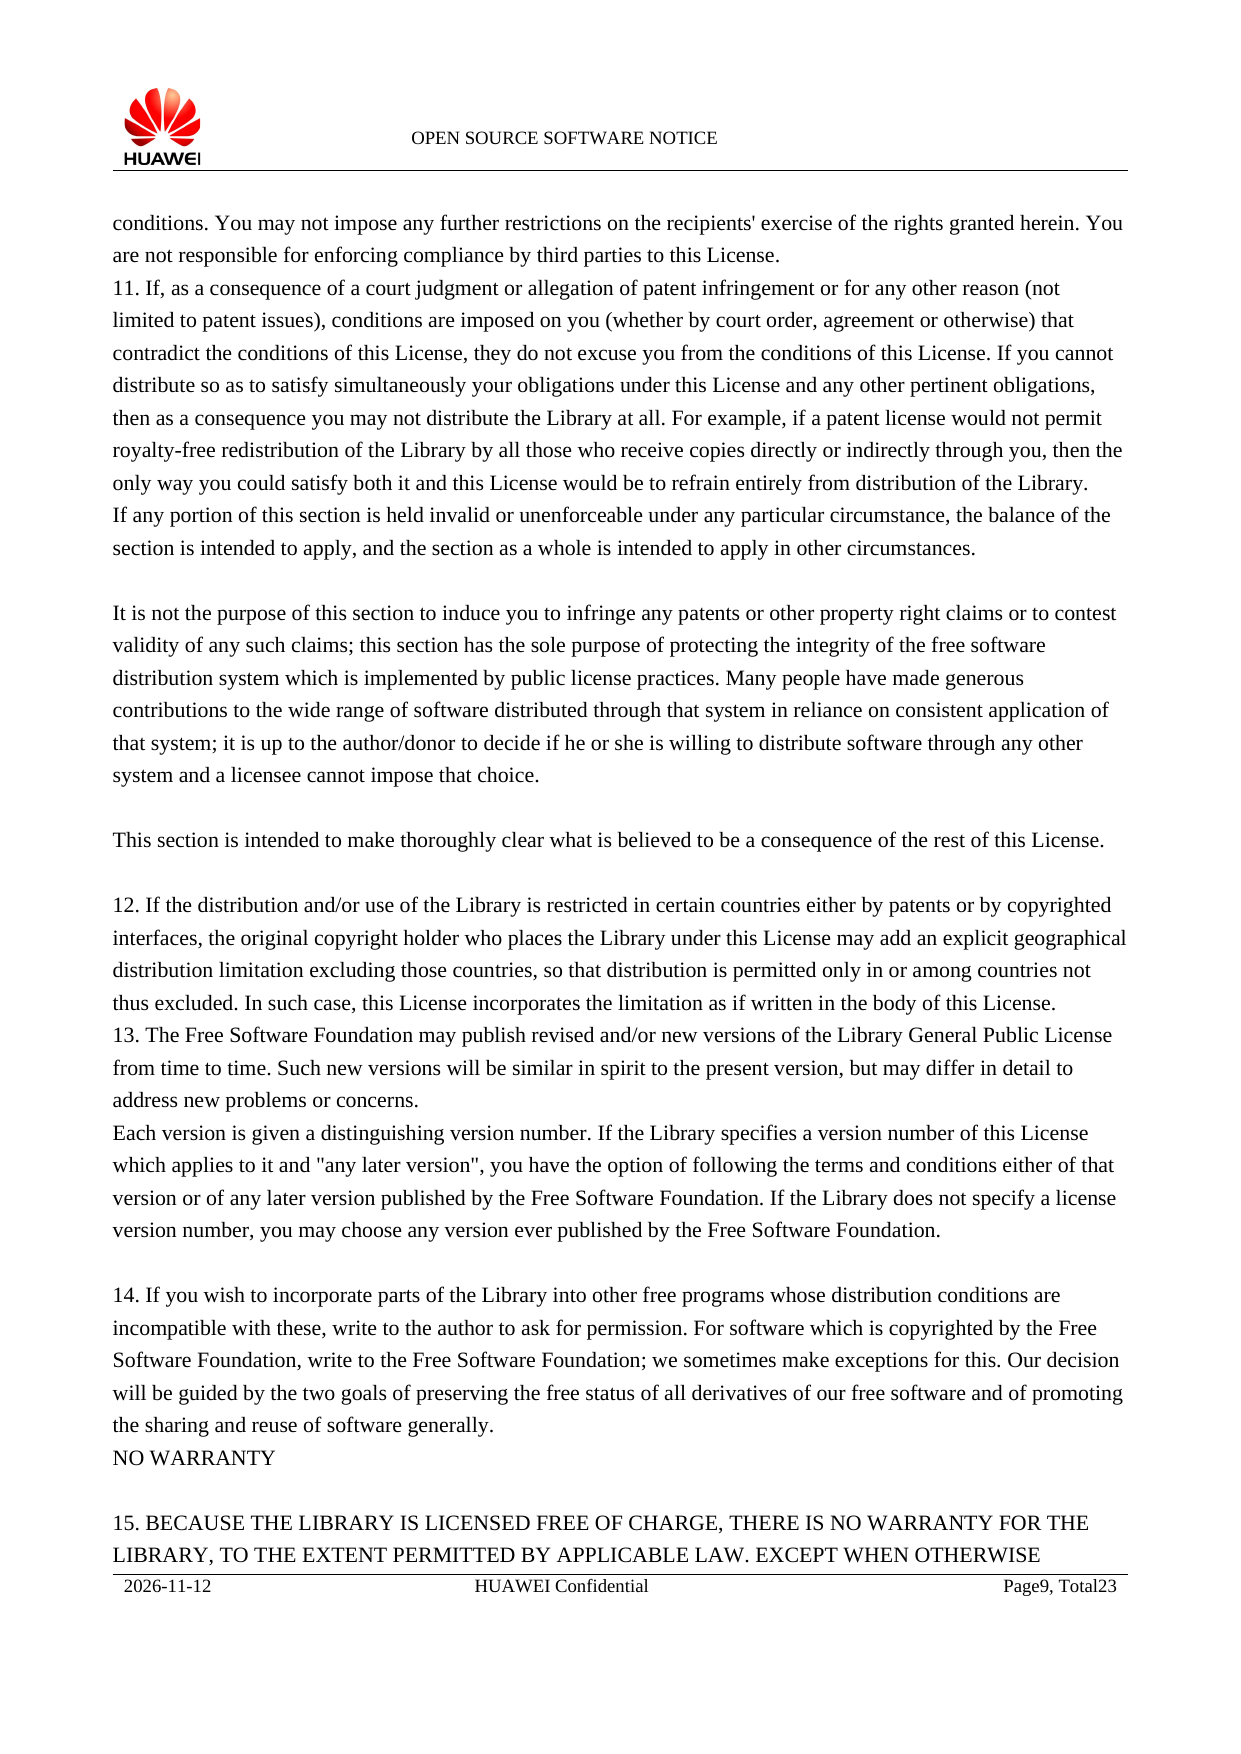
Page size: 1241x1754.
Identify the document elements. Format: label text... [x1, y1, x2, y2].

text 11. If, as a consequence of a court judgment or allegation of patent infringement or for any other reason (not limited to patent issues), conditions are imposed on you (whether by court order, agreement or otherwise) that contradict the conditions of this License, they do not excuse you from the conditions of this License. If you cannot distribute so as to satisfy simultaneously your obligations under this License and any other pertinent obligations, then as a consequence you may not distribute the Library at all. For example, if a patent license would not permit royalty-free redistribution of the Library by all those who receive copies directly or indirectly through you, then the only way you could satisfy both it and this License would be to refrain entirely from distribution of the Library. [112, 271, 1128, 499]
text 12. If the distribution and/or use of the Library is restricted in certain countries either by patents or by copyrighted interfaces, the original copyright holder who places the Library under this License may add an explicit geographical distribution limitation excluding those countries, so that distribution is permitted only in or among countries not thus excluded. In such case, this License incorporates the limitation as if written in the body of this License. [112, 889, 1128, 1019]
text NO WARRANTY [112, 1441, 1128, 1474]
text If any portion of this section is held invalid or unenforceable under any particular circumstance, the balance of the section is intended to apply, and the section as a whole is intended to apply in other circumstances. [112, 499, 1128, 564]
text 14. If you wish to incorporate parts of the Library into other free programs whose distribution conditions are incompatible with these, write to the author to ask for permission. For software which is copyrighted by the Free Software Foundation, write to the Free Software Foundation; we sometimes make exceptions for this. Our decision will be guided by the two goals of preserving the free status of all derivatives of our free software and of promoting the sharing and reuse of software generally. [112, 1279, 1128, 1441]
picture [124, 88, 201, 165]
text This section is intended to make thoroughly clear what is believed to be a consequence of the rest of this License. [112, 824, 1128, 856]
text It is not the purpose of this section to induce you to infringe any patents or other property right claims or to contest validity of any such claims; this section has the sole purpose of protecting the integrity of the free software distribution system which is implemented by public license practices. Many people have made generous contributions to the wide range of software distributed through that system in reliance on consistent application of that system; it is up to the author/donor to decide if he or she is willing to distribute software through any other system and a licensee cannot impose that choice. [112, 596, 1128, 791]
text 13. The Free Software Foundation may publish revised and/or new versions of the Library General Public License from time to time. Such new versions will be similar in spirit to the present version, but may differ in detail to address new problems or concerns. [112, 1019, 1128, 1116]
text Each version is given a distinguishing version number. If the Library specifies a version number of this License which applies to it and "any later version", you have the option of following the terms and conditions either of that version or of any later version published by the Free Software Foundation. If the Library does not specify a license version number, you may choose any version ever published by the Free Software Foundation. [112, 1116, 1128, 1246]
